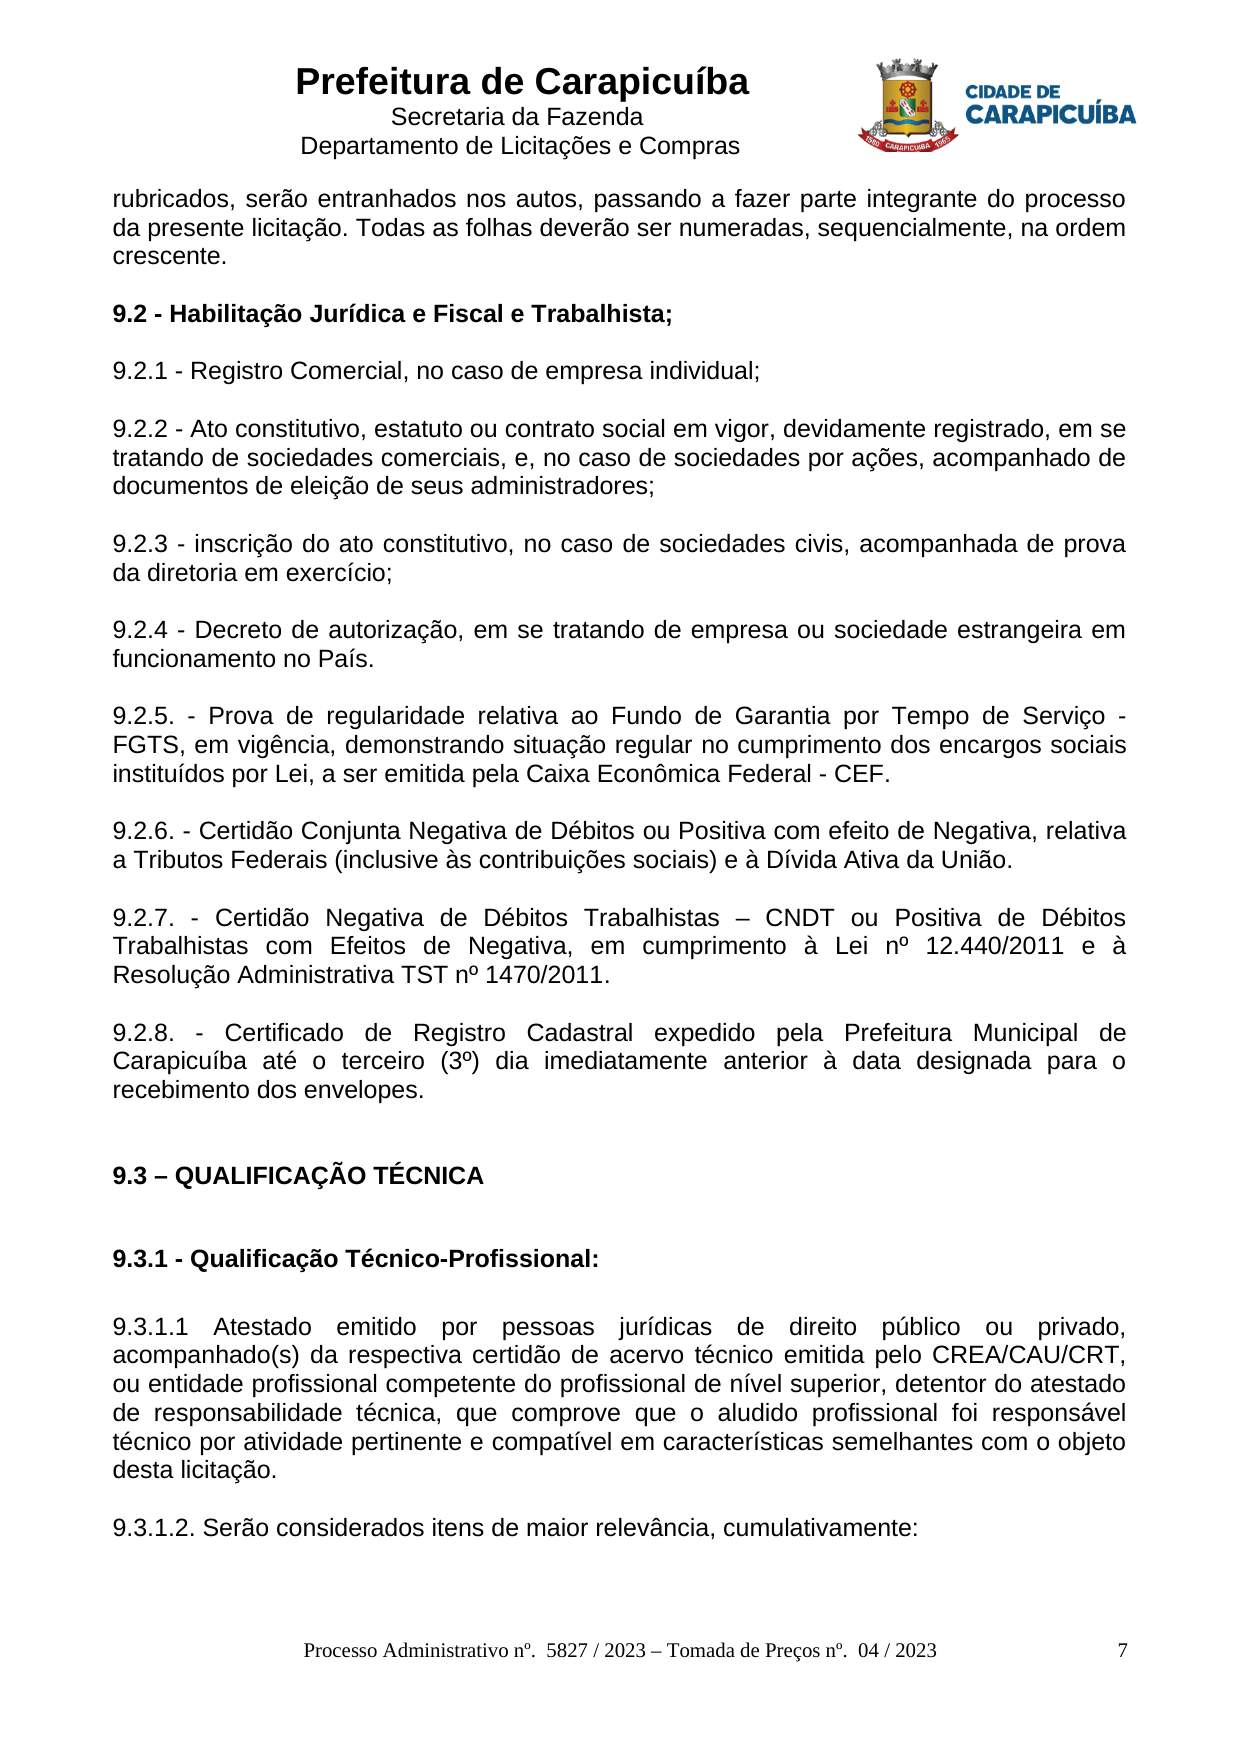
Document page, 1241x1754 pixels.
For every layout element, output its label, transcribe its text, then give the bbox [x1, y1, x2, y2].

text 9.2.8. - Certificado de Registro Cadastral expedido pela Prefeitura Municipal de Carapicuíba até o terceiro (3º) dia imediatamente anterior à data designada para o recebimento dos envelopes. [112, 1017, 1128, 1104]
text 9.3.1 - Qualificação Técnico-Profissional: [112, 1243, 1128, 1272]
text 9.3.1.1 Atestado emitido por pessoas jurídicas de direito público ou privado, acompanhado(s) da respectiva certidão de acervo técnico emitida pelo CREA/CAU/CRT, ou entidade profissional competente do profissional de nível superior, detentor do atestado de responsabilidade técnica, que comprove que o aludido profissional foi responsável técnico por atividade pertinente e compatível em características semelhantes com o objeto desta licitação. [112, 1311, 1128, 1484]
text 9.2.6. - Certidão Conjunta Negativa de Débitos ou Positiva com efeito de Negativa, relativa a Tributos Federais (inclusive às contribuições sociais) e à Dívida Ativa da União. [112, 816, 1128, 874]
text 9.2.7. - Certidão Negativa de Débitos Trabalhistas – CNDT ou Positiva de Débitos Trabalhistas com Efeitos de Negativa, em cumprimento à Lei nº 12.440/2011 e à Resolução Administrativa TST nº 1470/2011. [112, 902, 1128, 989]
picture [857, 57, 1139, 152]
text 9.2.1 - Registro Comercial, no caso de empresa individual; [112, 356, 1128, 385]
text 9.3.1.2. Serão considerados itens de maior relevância, cumulativamente: [112, 1513, 1128, 1541]
text 9.2.2 - Ato constitutivo, estatuto ou contrato social em vigor, devidamente registrado, em se tratando de sociedades comerciais, e, no caso de sociedades por ações, acompanhado de documentos de eleição de seus administradores; [112, 414, 1128, 500]
text 9.3 – QUALIFICAÇÃO TÉCNICA [112, 1161, 1128, 1190]
text 9.2.5. - Prova de regularidade relativa ao Fundo de Garantia por Tempo de Serviço - FGTS, em vigência, demonstrando situação regular no cumprimento dos encargos sociais instituídos por Lei, a ser emitida pela Caixa Econômica Federal - CEF. [112, 701, 1128, 787]
text 9.2.4 - Decreto de autorização, em se tratando de empresa ou sociedade estrangeira em funcionamento no País. [112, 615, 1128, 672]
text 9.2 - Habilitação Jurídica e Fiscal e Trabalhista; [112, 299, 1128, 327]
text 9.2.3 - inscrição do ato constitutivo, no caso de sociedades civis, acompanhada de prova da diretoria em exercício; [112, 529, 1128, 586]
